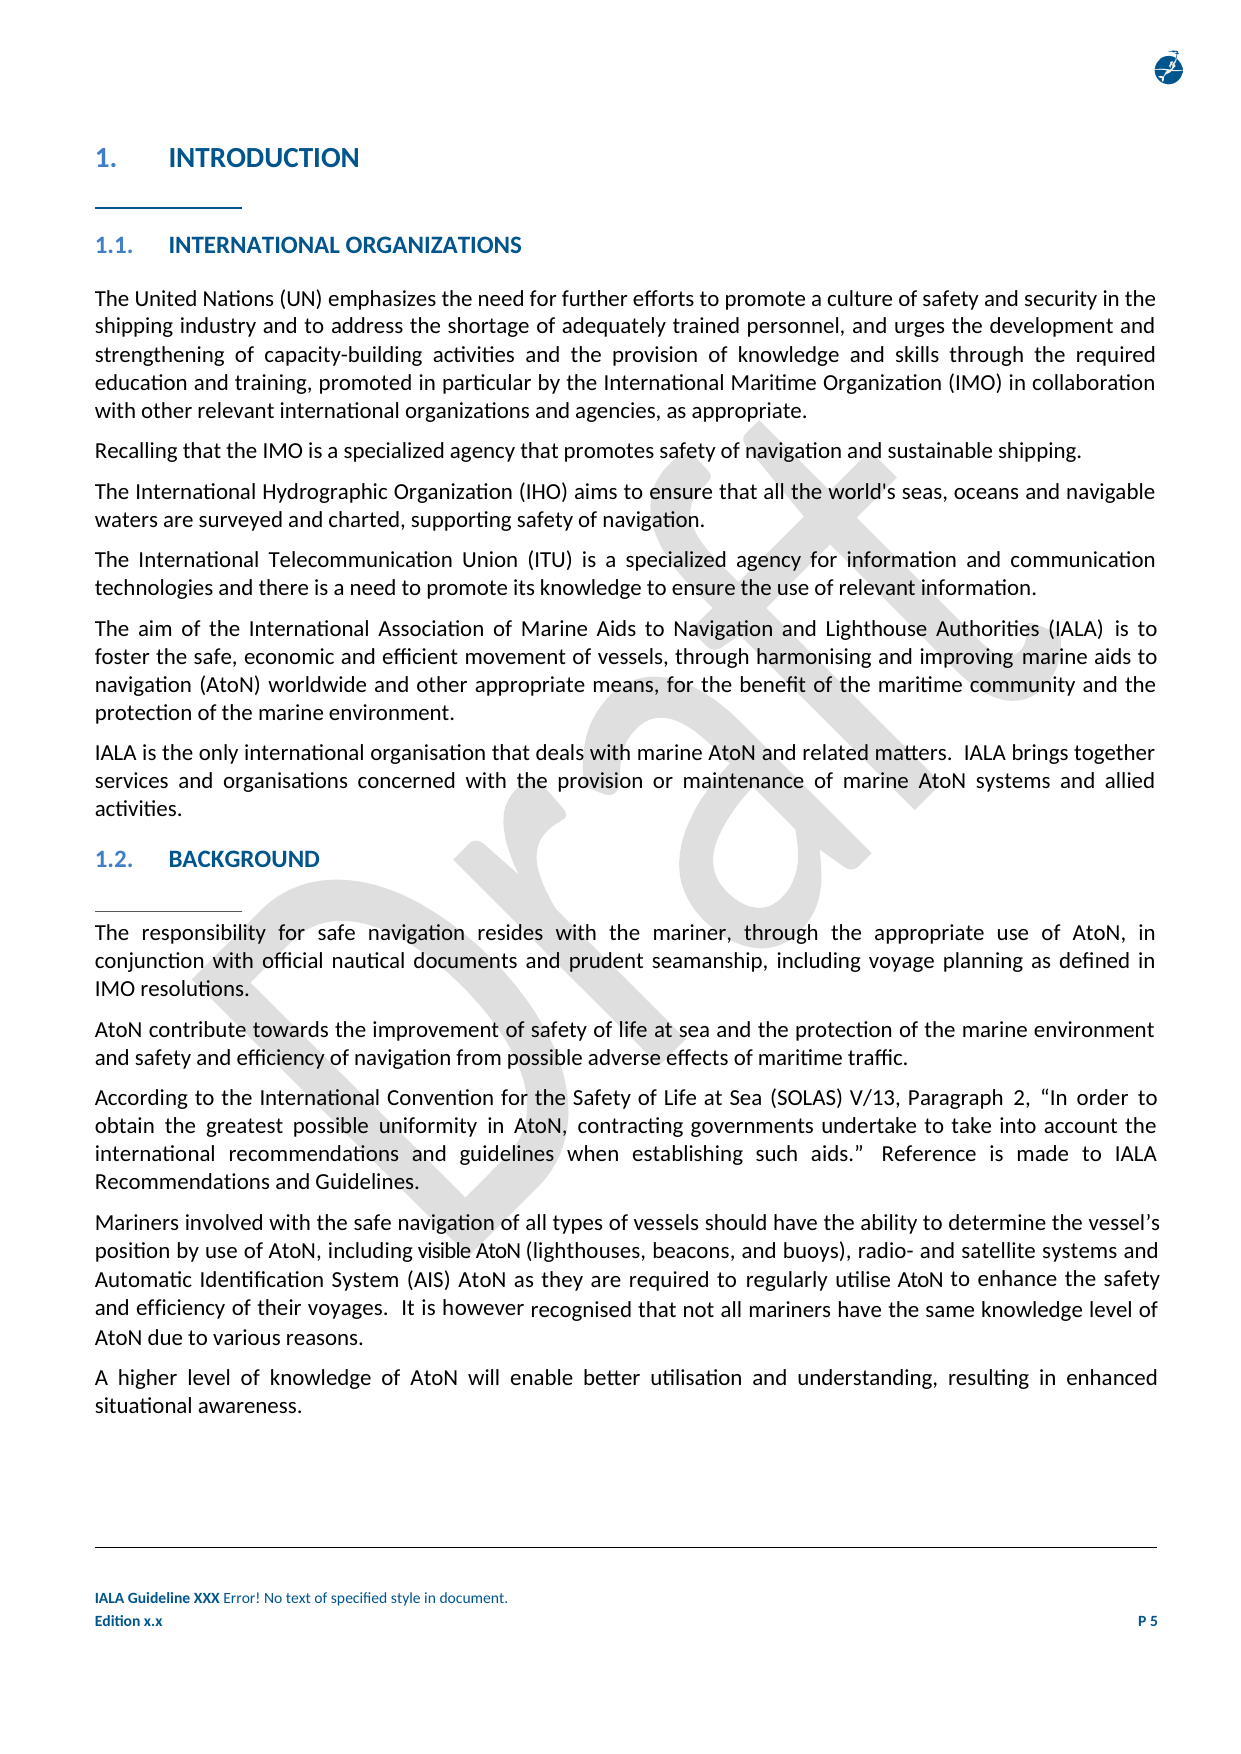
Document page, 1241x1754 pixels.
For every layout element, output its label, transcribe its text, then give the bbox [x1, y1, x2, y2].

text A higher level of knowledge of AtoN will enable better utilisation and understanding, resulting in enhanced situational awareness. [94, 1363, 1160, 1419]
picture [1123, 0, 1241, 119]
text The United Nations (UN) emphasizes the need for further efforts to promote a culture of safety and security in the shipping industry and to address the shortage of adequately trained personnel, and urges the development and strengthening of capacity-building activities and the provision of knowledge and skills through the required education and training, promoted in particular by the International Maritime Organization (IMO) in collaboration with other relevant international organizations and agencies, as appropriate. [94, 284, 1157, 424]
text Recalling that the IMO is a specialized agency that promotes safety of navigation and sustainable shipping. [94, 436, 1157, 464]
text The responsibility for safe navigation resides with the mariner, through the appropriate use of AtoN, in conjunction with official nautical documents and prudent seamanship, including voyage planning as defined in IMO resolutions. [94, 918, 1157, 1002]
subtitle International OrganiZations [94, 234, 1157, 259]
text The International Telecommunication Union (ITU) is a specialized agency for information and communication technologies and there is a need to promote its knowledge to ensure the use of relevant information. [94, 545, 1157, 601]
text According to the International Convention for the Safety of Life at Sea (SOLAS) V/13, Paragraph 2, “In order to obtain the greatest possible uniformity in AtoN, contracting governments undertake to take into account the international recommendations and guidelines when establishing such aids.” Reference is made to IALA Recommendations and Guidelines. [94, 1083, 1157, 1196]
text Mariners involved with the safe navigation of all types of vessels should have the ability to determine the vessel’s position by use of AtoN, including visible AtoN (lighthouses, beacons, and buoys), radio- and satellite systems and Automatic Identification System (AIS) AtoN as they are required to regularly utilise AtoN to enhance the safety and efficiency of their voyages. It is however recognised that not all mariners have the same knowledge level of AtoN due to various reasons. [94, 1208, 1160, 1351]
text The International Hydrographic Organization (IHO) aims to ensure that all the world's seas, oceans and navigable waters are surveyed and charted, supporting safety of navigation. [94, 477, 1157, 533]
text AtoN contribute towards the improvement of safety of life at sea and the protection of the marine environment and safety and efficiency of navigation from possible adverse effects of maritime traffic. [94, 1015, 1157, 1071]
subtitle INTRODUCTION [94, 139, 1157, 174]
text The aim of the International Association of Marine Aids to Navigation and Lighthouse Authorities (IALA) is to foster the safe, economic and efficient movement of vessels, through harmonising and improving marine aids to navigation (AtoN) worldwide and other appropriate means, for the benefit of the maritime community and the protection of the marine environment. [94, 614, 1157, 726]
subtitle Background [94, 847, 1157, 872]
text IALA is the only international organisation that deals with marine AtoN and related matters. IALA brings together services and organisations concerned with the provision or maintenance of marine AtoN systems and allied activities. [94, 738, 1157, 822]
